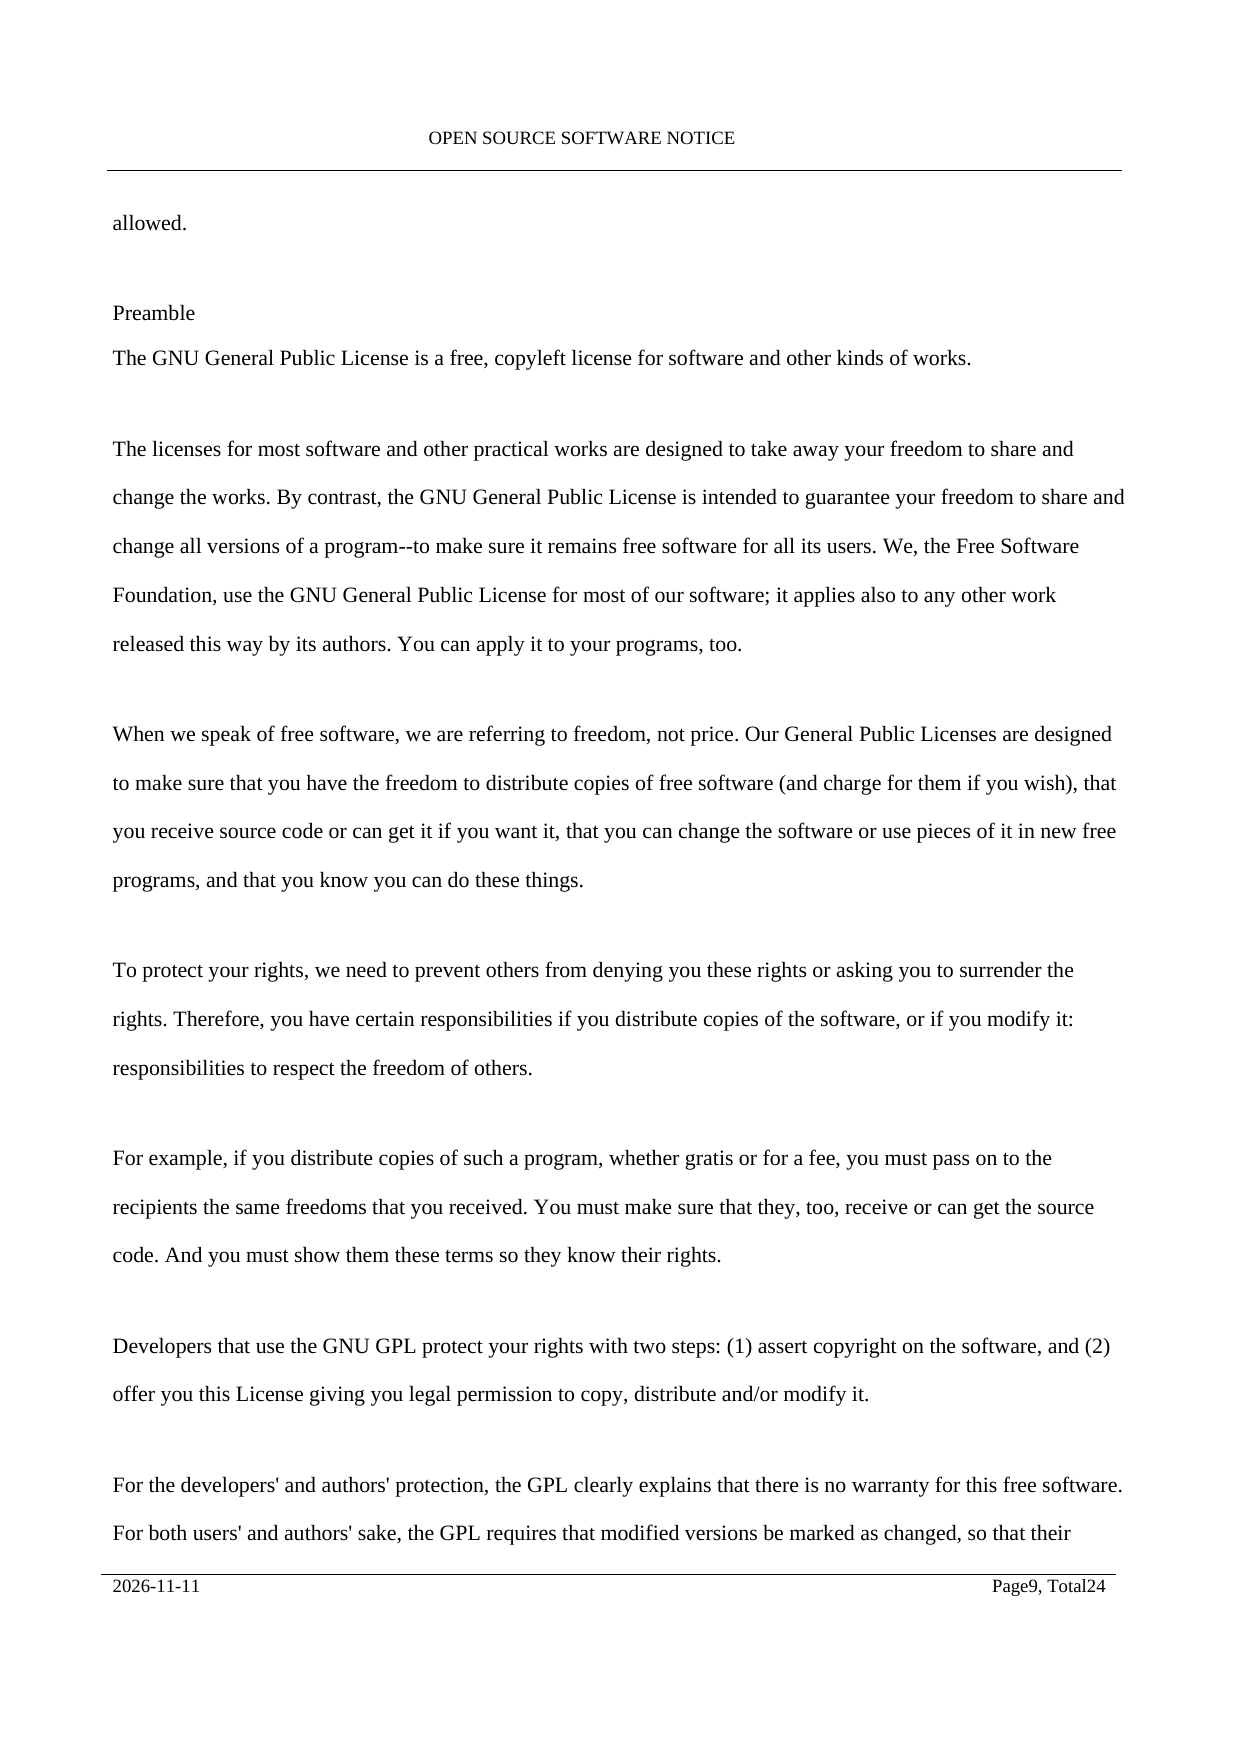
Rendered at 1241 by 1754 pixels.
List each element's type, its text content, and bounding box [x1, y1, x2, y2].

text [112, 206, 1128, 239]
text Preamble [112, 297, 1128, 329]
text When we speak of free software, we are referring to freedom, not price. Our General Public Licenses are designed to make sure that you have the freedom to distribute copies of free software (and charge for them if you wish), that you receive source code or can get it if you want it, that you can change the software or use pieces of it in new free programs, and that you know you can do these things. [112, 717, 1128, 896]
text The licenses for most software and other practical works are designed to take away your freedom to share and change the works. By contrast, the GNU General Public License is intended to guarantee your freedom to share and change all versions of a program--to make sure it remains free software for all its users. We, the Free Software Foundation, use the GNU General Public License for most of our software; it applies also to any other work released this way by its authors. You can apply it to your programs, too. [112, 432, 1128, 659]
text Developers that use the GNU GPL protect your rights with two steps: (1) assert copyright on the software, and (2) offer you this License giving you legal permission to copy, distribute and/or modify it. [112, 1329, 1128, 1410]
text For example, if you distribute copies of such a program, whether gratis or for a fee, you must pass on to the recipients the same freedoms that you received. You must make sure that they, too, receive or can get the source code. And you must show them these terms so they know their rights. [112, 1141, 1128, 1271]
text The GNU General Public License is a free, copyleft license for software and other kinds of works. [112, 342, 1128, 374]
text To protect your rights, we need to prevent others from denying you these rights or asking you to surrender the rights. Therefore, you have certain responsibilities if you distribute copies of the software, or if you modify it: responsibilities to respect the freedom of others. [112, 953, 1128, 1083]
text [112, 1468, 1128, 1549]
